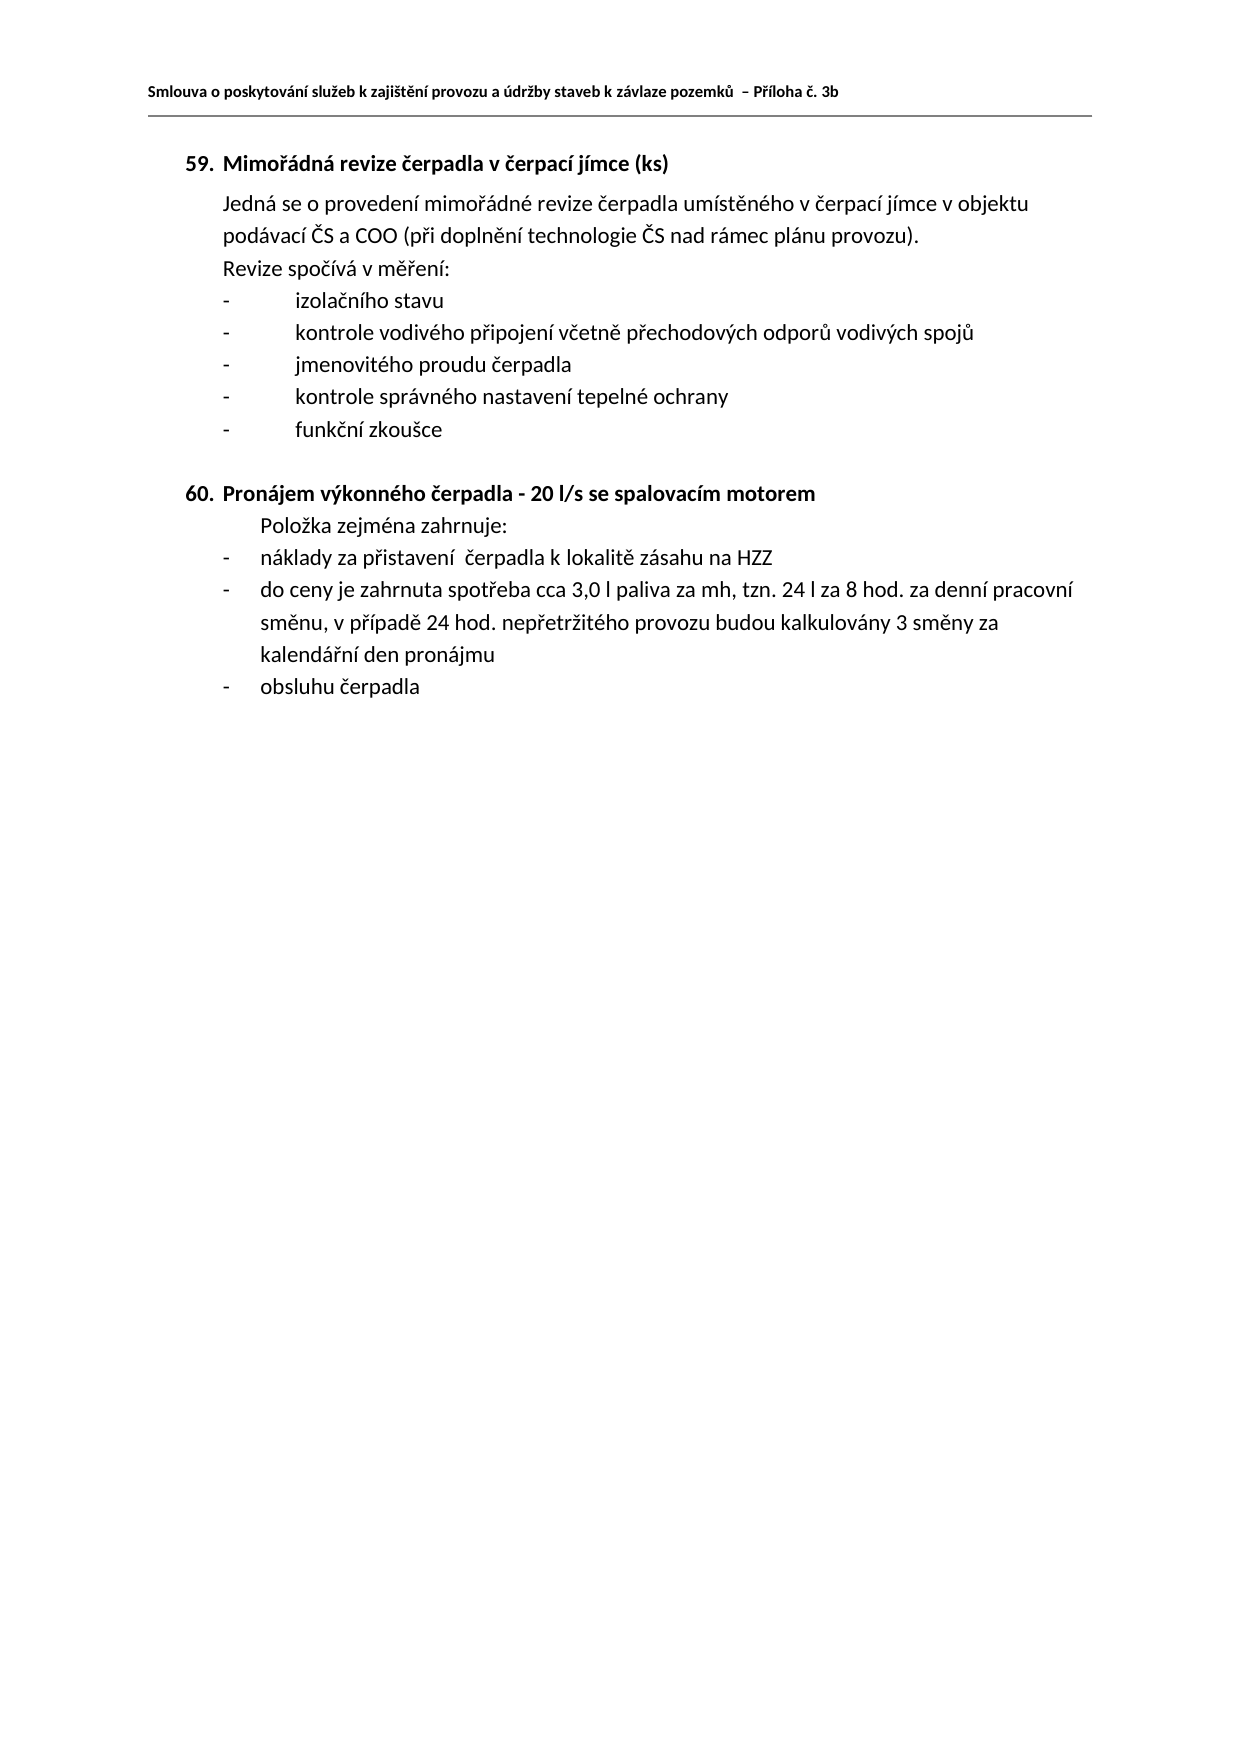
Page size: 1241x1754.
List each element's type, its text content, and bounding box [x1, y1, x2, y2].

list - kontrole vodivého připojení včetně přechodových odporů vodivých spojů [223, 318, 1092, 346]
list - funkční zkoušce [223, 415, 1092, 443]
list - kontrole správného nastavení tepelné ochrany [223, 382, 1092, 411]
list náklady za přistavení čerpadla k lokalitě zásahu na HZZ [223, 543, 1092, 571]
list - jmenovitého proudu čerpadla [223, 350, 1092, 378]
list Revize spočívá v měření: [223, 254, 1092, 282]
list Mimořádná revize čerpadla v čerpací jímce (ks) [185, 148, 1092, 177]
list Jedná se o provedení mimořádné revize čerpadla umístěného v čerpací jímce v objektu podávací ČS a COO (při doplnění technologie ČS nad rámec plánu provozu). [223, 189, 1092, 249]
list Pronájem výkonného čerpadla - 20 l/s se spalovacím motorem [185, 479, 1092, 507]
list do ceny je zahrnuta spotřeba cca 3,0 l paliva za mh, tzn. 24 l za 8 hod. za denní pracovní směnu, v případě 24 hod. nepřetržitého provozu budou kalkulovány 3 směny za kalendářní den pronájmu [223, 576, 1092, 668]
list Položka zejména zahrnuje: [260, 511, 1092, 539]
list - izolačního stavu [223, 286, 1092, 314]
list obsluhu čerpadla [223, 672, 1092, 700]
